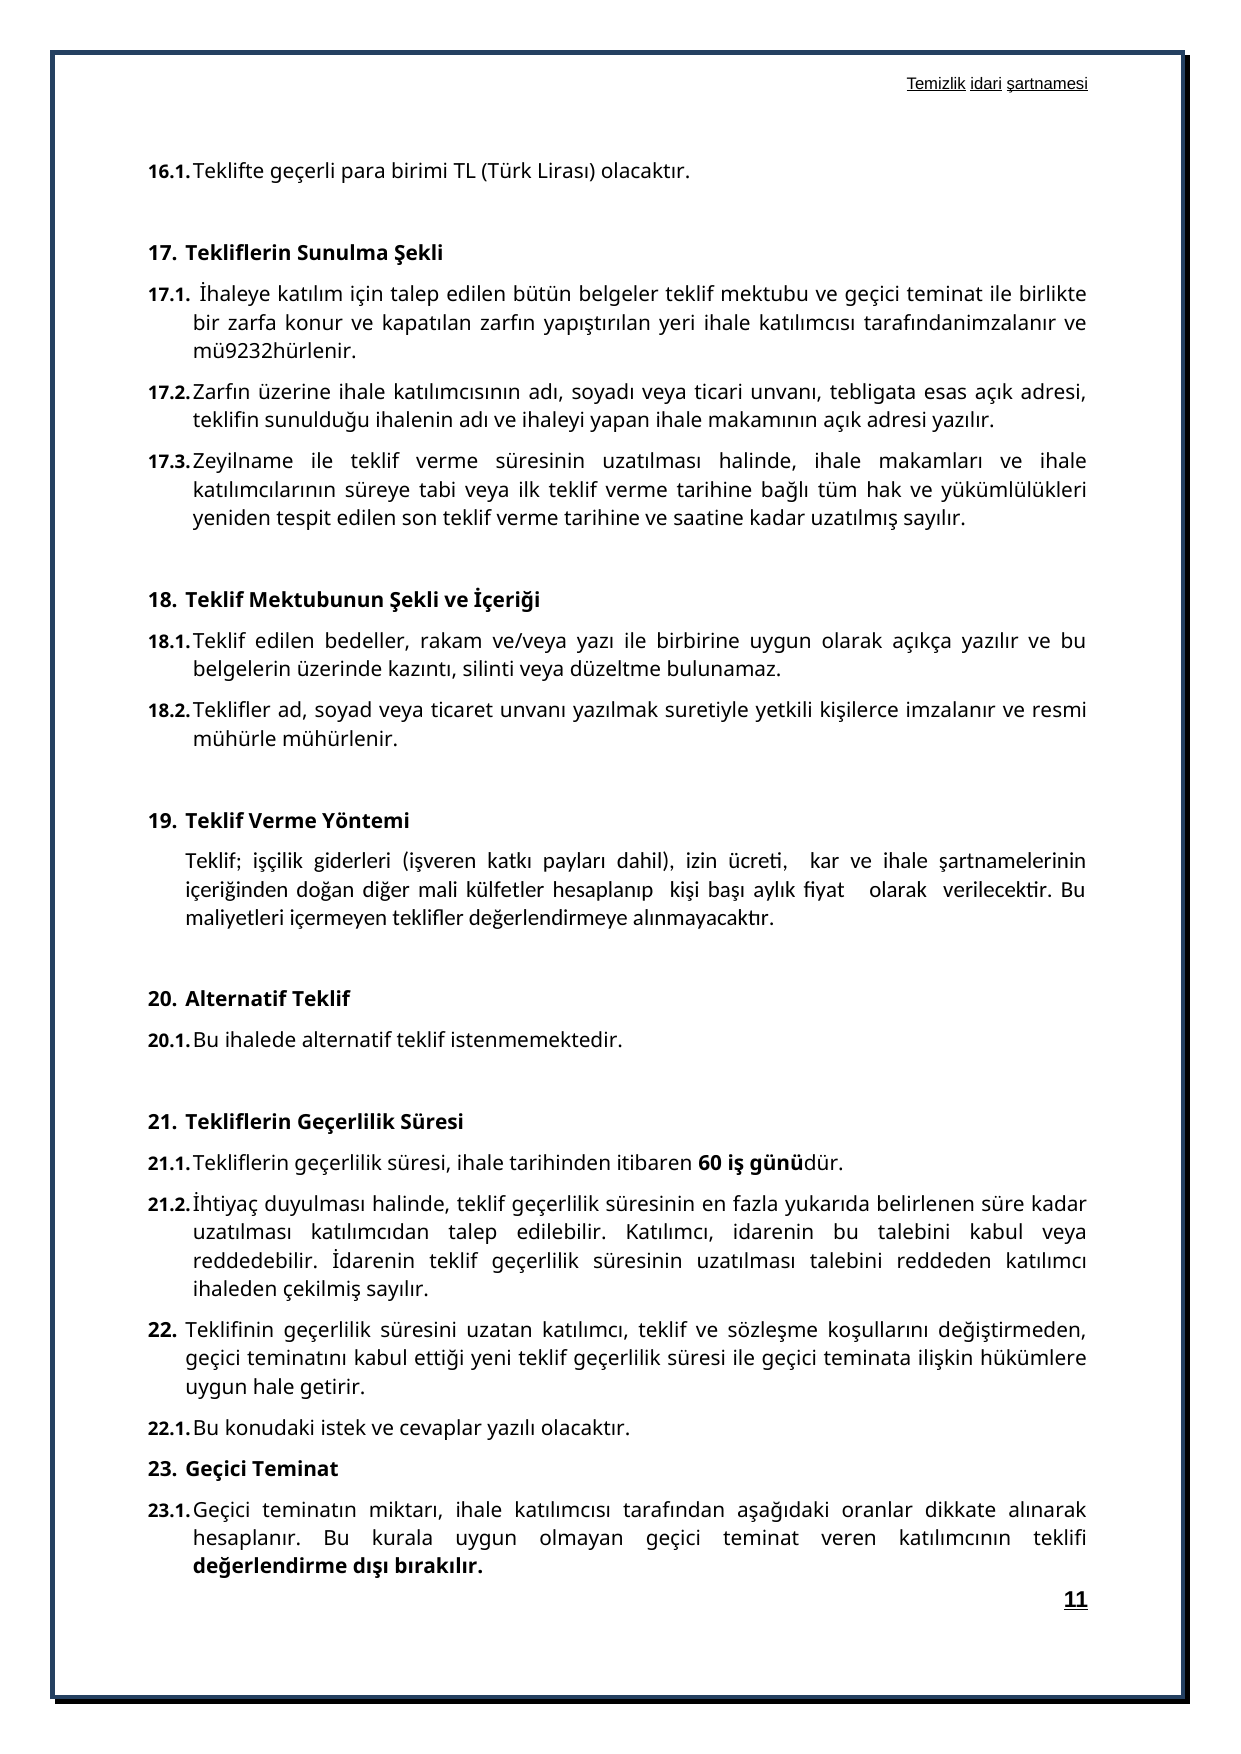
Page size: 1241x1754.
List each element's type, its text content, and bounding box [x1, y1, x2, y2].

list Bu ihalede alternatif teklif istenmemektedir. [148, 1025, 1088, 1053]
list Bu konudaki istek ve cevaplar yazılı olacaktır. [148, 1413, 1088, 1441]
list Tekliflerin Geçerlilik Süresi [148, 1107, 1088, 1135]
list İhaleye katılım için talep edilen bütün belgeler teklif mektubu ve geçici teminat ile birlikte bir zarfa konur ve kapatılan zarfın yapıştırılan yeri ihale katılımcısı tarafındanimzalanır ve mü9232hürlenir. [148, 279, 1088, 364]
list Tekliflerin geçerlilik süresi, ihale tarihinden itibaren 60 iş günüdür. [148, 1148, 1088, 1176]
list Geçici teminatın miktarı, ihale katılımcısı tarafından aşağıdaki oranlar dikkate alınarak hesaplanır. Bu kurala uygun olmayan geçici teminat veren katılımcının teklifi değerlendirme dışı bırakılır. [148, 1495, 1088, 1580]
list Zeyilname ile teklif verme süresinin uzatılması halinde, ihale makamları ve ihale katılımcılarının süreye tabi veya ilk teklif verme tarihine bağlı tüm hak ve yükümlülükleri yeniden tespit edilen son teklif verme tarihine ve saatine kadar uzatılmış sayılır. [148, 446, 1088, 532]
list Teklifler ad, soyad veya ticaret unvanı yazılmak suretiyle yetkili kişilerce imzalanır ve resmi mühürle mühürlenir. [148, 695, 1088, 752]
list Teklif edilen bedeller, rakam ve/veya yazı ile birbirine uygun olarak açıkça yazılır ve bu belgelerin üzerinde kazıntı, silinti veya düzeltme bulunamaz. [148, 626, 1088, 683]
list Teklif Verme Yöntemi [148, 806, 1088, 834]
list İhtiyaç duyulması halinde, teklif geçerlilik süresinin en fazla yukarıda belirlenen süre kadar uzatılması katılımcıdan talep edilebilir. Katılımcı, idarenin bu talebini kabul veya reddedebilir. İdarenin teklif geçerlilik süresinin uzatılması talebini reddeden katılımcı ihaleden çekilmiş sayılır. [148, 1189, 1088, 1303]
list Zarfın üzerine ihale katılımcısının adı, soyadı veya ticari unvanı, tebligata esas açık adresi, teklifin sunulduğu ihalenin adı ve ihaleyi yapan ihale makamının açık adresi yazılır. [148, 377, 1088, 434]
list Teklifte geçerli para birimi TL (Türk Lirası) olacaktır. [148, 156, 1088, 185]
list Teklifinin geçerlilik süresini uzatan katılımcı, teklif ve sözleşme koşullarını değiştirmeden, geçici teminatını kabul ettiği yeni teklif geçerlilik süresi ile geçici teminata ilişkin hükümlere uygun hale getirir. [148, 1315, 1088, 1400]
list Teklif; işçilik giderleri (işveren katkı payları dahil), izin ücreti, kar ve ihale şartnamelerinin içeriğinden doğan diğer mali külfetler hesaplanıp kişi başı aylık fiyat olarak verilecektir. Bu maliyetleri içermeyen teklifler değerlendirmeye alınmayacaktır. [185, 847, 1088, 931]
list Alternatif Teklif [148, 984, 1088, 1013]
list Geçici Teminat [148, 1454, 1088, 1482]
list Teklif Mektubunun Şekli ve İçeriği [148, 585, 1088, 613]
list Tekliflerin Sunulma Şekli [148, 238, 1088, 267]
